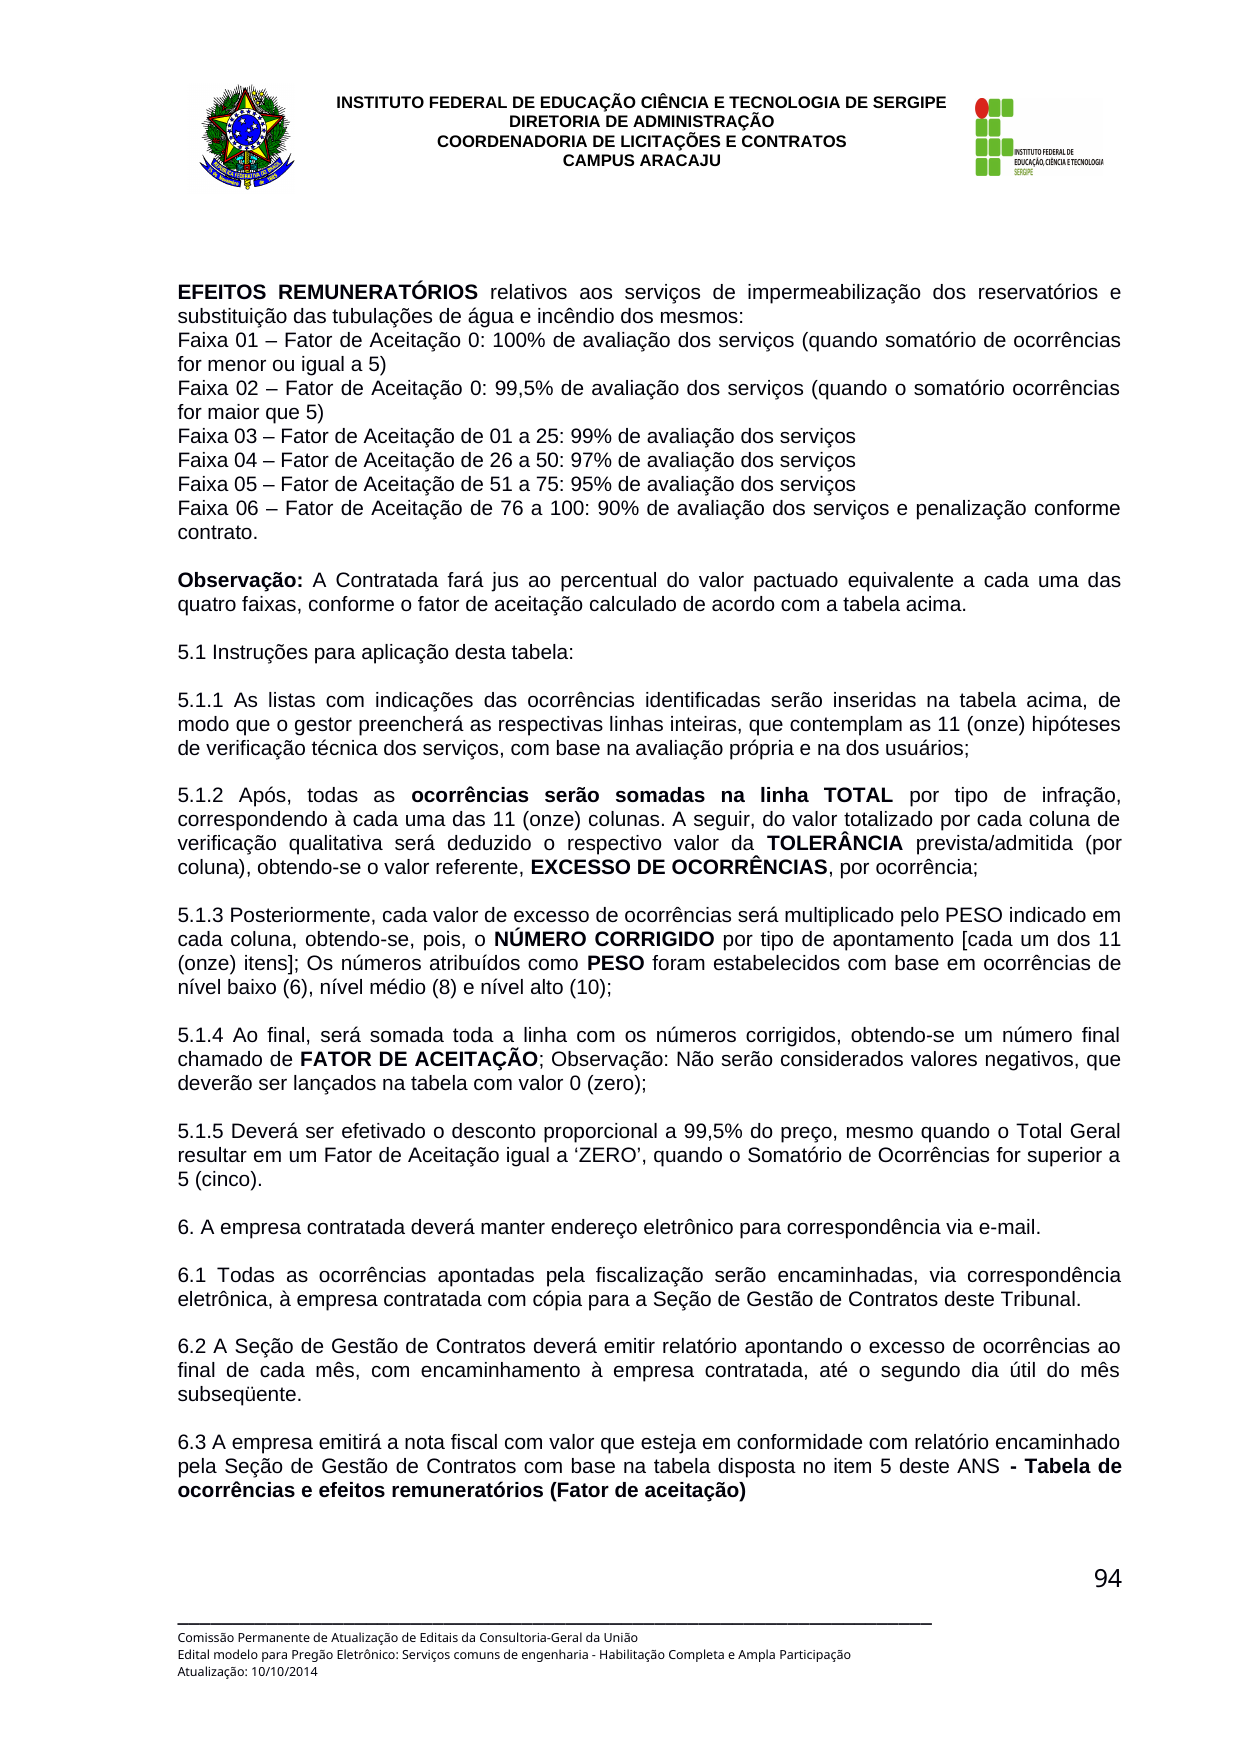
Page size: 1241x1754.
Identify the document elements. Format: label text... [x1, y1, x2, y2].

text 5.1.2 Após, todas as ocorrências serão somadas na linha TOTAL por tipo de infração, correspondendo à cada uma das 11 (onze) colunas. A seguir, do valor totalizado por cada coluna de verificação qualitativa será deduzido o respectivo valor da TOLERÂNCIA prevista/admitida (por coluna), obtendo-se o valor referente, EXCESSO DE OCORRÊNCIAS, por ocorrência; [177, 783, 1122, 879]
picture [187, 83, 296, 194]
text 6. A empresa contratada deverá manter endereço eletrônico para correspondência via e-mail. [177, 1214, 1122, 1238]
text Faixa 04 – Fator de Aceitação de 26 a 50: 97% de avaliação dos serviços [177, 448, 1122, 472]
text EFEITOS REMUNERATÓRIOS relativos aos serviços de impermeabilização dos reservatórios e substituição das tubulações de água e incêndio dos mesmos: [177, 280, 1122, 328]
text Faixa 05 – Fator de Aceitação de 51 a 75: 95% de avaliação dos serviços [177, 472, 1122, 496]
text 5.1.1 As listas com indicações das ocorrências identificadas serão inseridas na tabela acima, de modo que o gestor preencherá as respectivas linhas inteiras, que contemplam as 11 (onze) hipóteses de verificação técnica dos serviços, com base na avaliação própria e na dos usuários; [177, 687, 1122, 759]
text 5.1.5 Deverá ser efetivado o desconto proporcional a 99,5% do preço, mesmo quando o Total Geral resultar em um Fator de Aceitação igual a ‘ZERO’, quando o Somatório de Ocorrências for superior a 5 (cinco). [177, 1119, 1122, 1191]
text 6.3 A empresa emitirá a nota fiscal com valor que esteja em conformidade com relatório encaminhado pela Seção de Gestão de Contratos com base na tabela disposta no item 5 deste ANS - Tabela de ocorrências e efeitos remuneratórios (Fator de aceitação) [177, 1430, 1122, 1502]
text 5.1.3 Posteriormente, cada valor de excesso de ocorrências será multiplicado pelo PESO indicado em cada coluna, obtendo-se, pois, o NÚMERO CORRIGIDO por tipo de apontamento [cada um dos 11 (onze) itens]; Os números atribuídos como PESO foram estabelecidos com base em ocorrências de nível baixo (6), nível médio (8) e nível alto (10); [177, 903, 1122, 999]
text 6.2 A Seção de Gestão de Contratos deverá emitir relatório apontando o excesso de ocorrências ao final de cada mês, com encaminhamento à empresa contratada, até o segundo dia útil do mês subseqüente. [177, 1334, 1122, 1406]
text Observação: A Contratada fará jus ao percentual do valor pactuado equivalente a cada uma das quatro faixas, conforme o fator de aceitação calculado de acordo com a tabela acima. [177, 568, 1122, 616]
text Faixa 02 – Fator de Aceitação 0: 99,5% de avaliação dos serviços (quando o somatório ocorrências for maior que 5) [177, 376, 1122, 424]
text 5.1.4 Ao final, será somada toda a linha com os números corrigidos, obtendo-se um número final chamado de FATOR DE ACEITAÇÃO; Observação: Não serão considerados valores negativos, que deverão ser lançados na tabela com valor 0 (zero); [177, 1023, 1122, 1095]
text 6.1 Todas as ocorrências apontadas pela fiscalização serão encaminhadas, via correspondência eletrônica, à empresa contratada com cópia para a Seção de Gestão de Contratos deste Tribunal. [177, 1262, 1122, 1310]
text Faixa 06 – Fator de Aceitação de 76 a 100: 90% de avaliação dos serviços e penalização conforme contrato. [177, 496, 1122, 544]
text 5.1 Instruções para aplicação desta tabela: [177, 639, 1122, 663]
picture [975, 98, 1104, 176]
text Faixa 03 – Fator de Aceitação de 01 a 25: 99% de avaliação dos serviços [177, 424, 1122, 448]
text Faixa 01 – Fator de Aceitação 0: 100% de avaliação dos serviços (quando somatório de ocorrências for menor ou igual a 5) [177, 328, 1122, 376]
